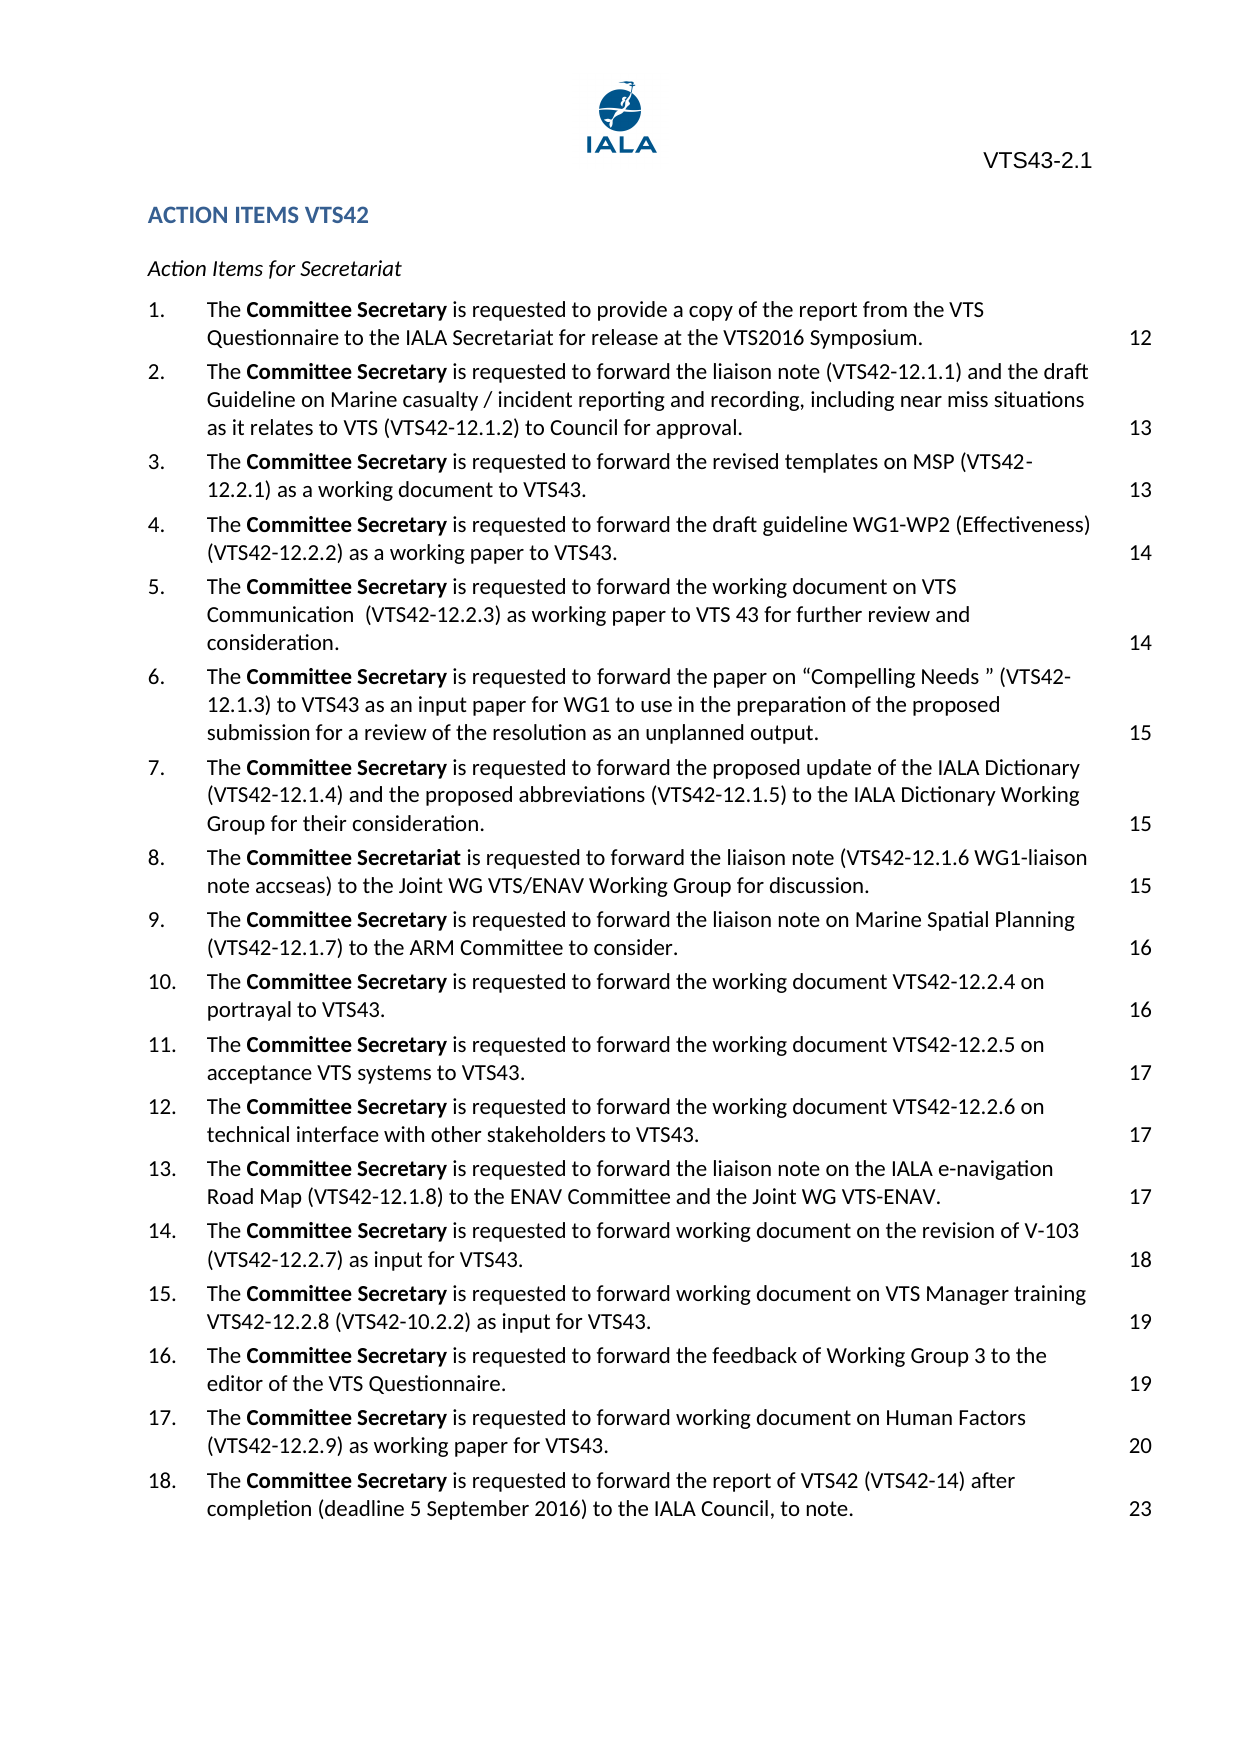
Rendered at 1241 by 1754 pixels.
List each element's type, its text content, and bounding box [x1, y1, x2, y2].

text The Committee Secretary is requested to forward the liaison note (VTS42-12.1.1) and the draft Guideline on Marine casualty / incident reporting and recording, including near miss situations as it relates to VTS (VTS42-12.1.2) to Council for approval. 13 [148, 357, 1093, 441]
text Action Items for Secretariat [148, 254, 1093, 282]
text The Committee Secretary is requested to forward the working document VTS42-12.2.5 on acceptance VTS systems to VTS43. 17 [148, 1030, 1093, 1086]
text The Committee Secretariat is requested to forward the liaison note (VTS42-12.1.6 WG1-liaison note accseas) to the Joint WG VTS/ENAV Working Group for discussion. 15 [148, 843, 1093, 899]
list Action Items VTS42 [148, 199, 1093, 229]
text The Committee Secretary is requested to forward the revised templates on MSP (VTS42-12.2.1) as a working document to VTS43. 13 [148, 447, 1093, 503]
text The Committee Secretary is requested to forward the draft guideline WG1-WP2 (Effectiveness) (VTS42-12.2.2) as a working paper to VTS43. 14 [148, 510, 1093, 566]
text The Committee Secretary is requested to forward the working document on VTS Communication (VTS42-12.2.3) as working paper to VTS 43 for further review and consideration. 14 [148, 572, 1093, 656]
text The Committee Secretary is requested to forward the paper on “Compelling Needs ” (VTS42-12.1.3) to VTS43 as an input paper for WG1 to use in the preparation of the proposed submission for a review of the resolution as an unplanned output. 15 [148, 662, 1093, 746]
text The Committee Secretary is requested to forward the liaison note on the IALA e-navigation Road Map (VTS42-12.1.8) to the ENAV Committee and the Joint WG VTS-ENAV. 17 [148, 1154, 1093, 1210]
text The Committee Secretary is requested to forward the report of VTS42 (VTS42-14) after completion (deadline 5 September 2016) to the IALA Council, to note. 23 [148, 1466, 1093, 1522]
text The Committee Secretary is requested to forward working document on VTS Manager training VTS42-12.2.8 (VTS42-10.2.2) as input for VTS43. 19 [148, 1279, 1093, 1335]
text The Committee Secretary is requested to forward the liaison note on Marine Spatial Planning (VTS42-12.1.7) to the ARM Committee to consider. 16 [148, 905, 1093, 961]
text The Committee Secretary is requested to forward the working document VTS42-12.2.6 on technical interface with other stakeholders to VTS43. 17 [148, 1092, 1093, 1148]
picture [571, 73, 669, 169]
text The Committee Secretary is requested to forward the proposed update of the IALA Dictionary (VTS42-12.1.4) and the proposed abbreviations (VTS42-12.1.5) to the IALA Dictionary Working Group for their consideration. 15 [148, 753, 1093, 837]
text The Committee Secretary is requested to provide a copy of the report from the VTS Questionnaire to the IALA Secretariat for release at the VTS2016 Symposium. 12 [148, 295, 1093, 351]
text The Committee Secretary is requested to forward the working document VTS42-12.2.4 on portrayal to VTS43. 16 [148, 967, 1093, 1023]
text The Committee Secretary is requested to forward the feedback of Working Group 3 to the editor of the VTS Questionnaire. 19 [148, 1341, 1093, 1397]
text The Committee Secretary is requested to forward working document on the revision of V-103 (VTS42-12.2.7) as input for VTS43. 18 [148, 1217, 1093, 1273]
text The Committee Secretary is requested to forward working document on Human Factors (VTS42-12.2.9) as working paper for VTS43. 20 [148, 1403, 1093, 1459]
